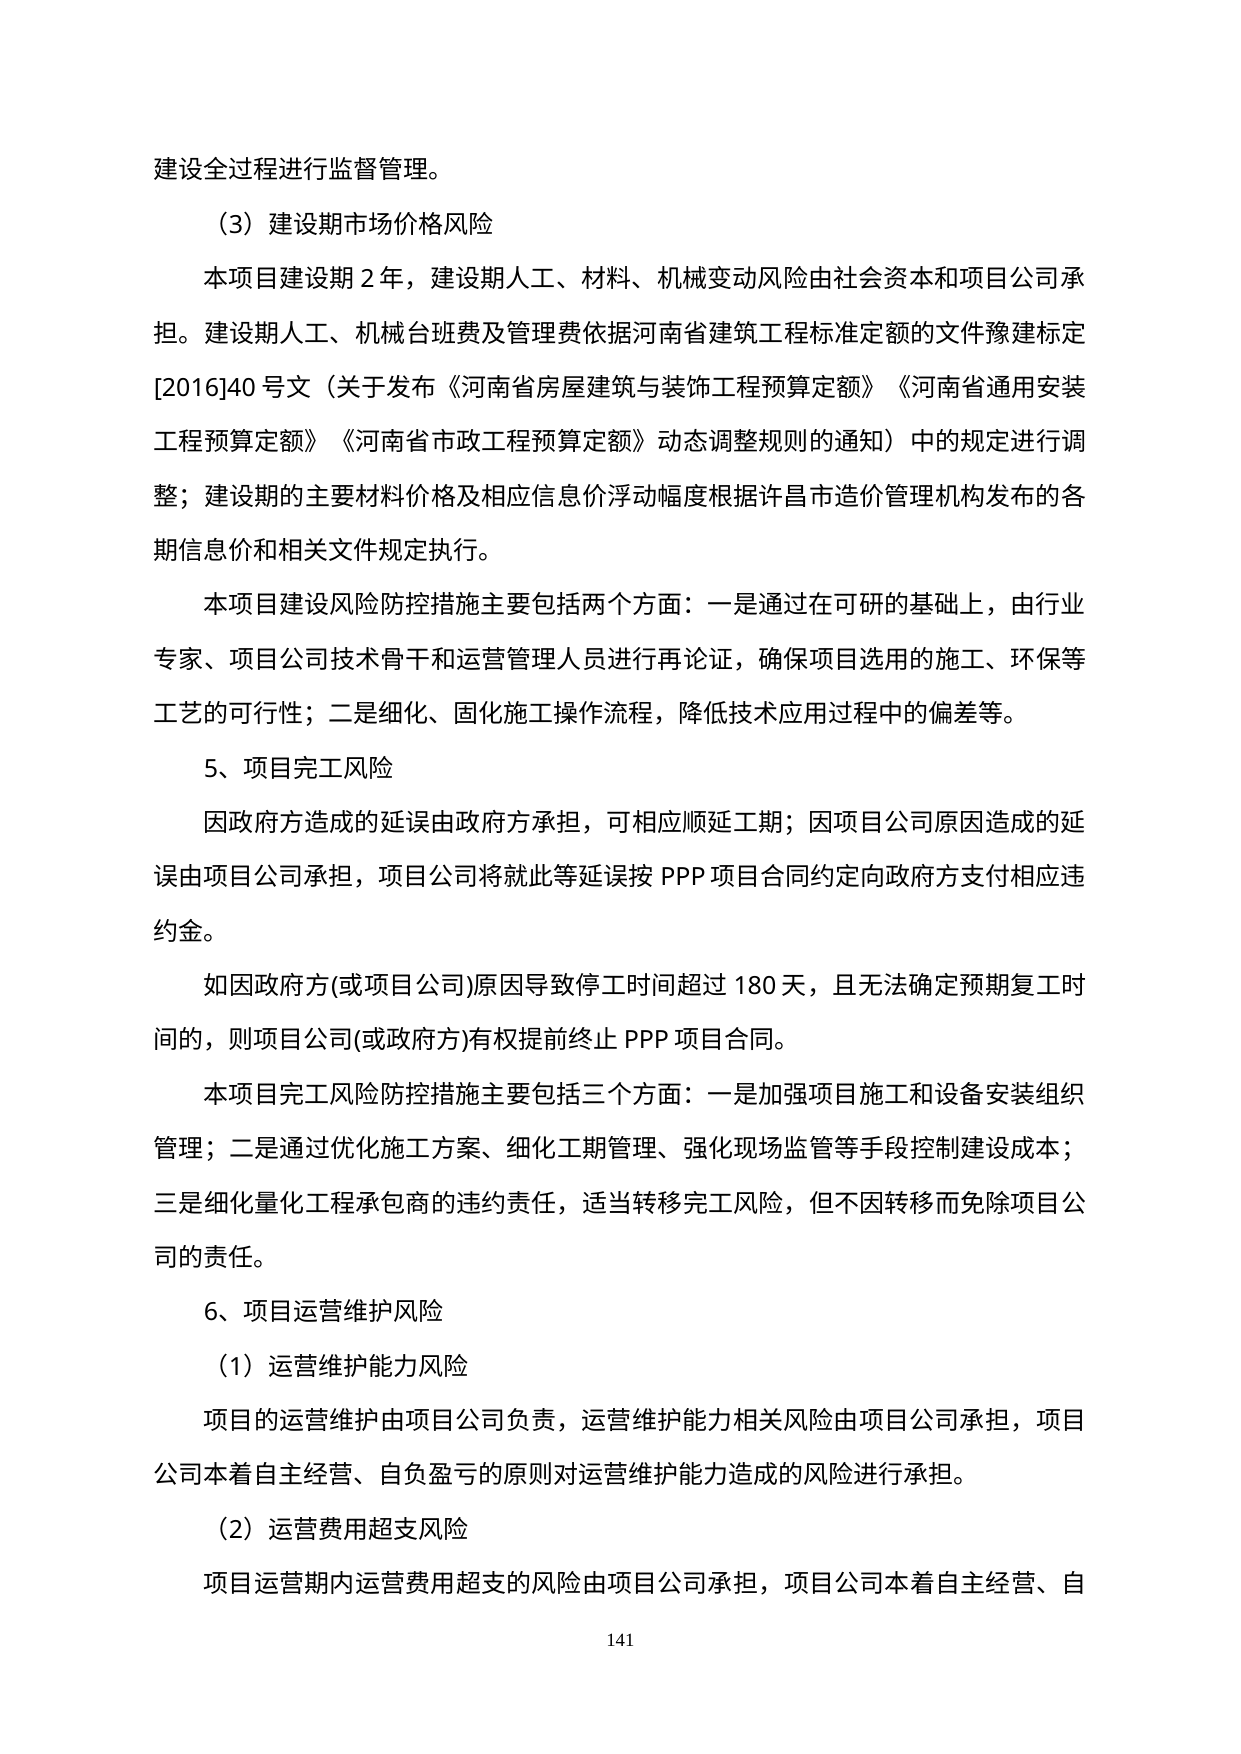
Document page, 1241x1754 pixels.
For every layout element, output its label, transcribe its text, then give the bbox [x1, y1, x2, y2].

text （2）运营费用超支风险 [153, 1509, 1087, 1546]
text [153, 1564, 1087, 1600]
text 如因政府方(或项目公司)原因导致停工时间超过180天，且无法确定预期复工时间的，则项目公司(或政府方)有权提前终止PPP项目合同。 [153, 966, 1087, 1056]
text 因政府方造成的延误由政府方承担，可相应顺延工期；因项目公司原因造成的延误由项目公司承担，项目公司将就此等延误按PPP项目合同约定向政府方支付相应违约金。 [153, 802, 1087, 947]
text 6、项目运营维护风险 [153, 1292, 1087, 1328]
text 本项目建设风险防控措施主要包括两个方面：一是通过在可研的基础上，由行业专家、项目公司技术骨干和运营管理人员进行再论证，确保项目选用的施工、环保等工艺的可行性；二是细化、固化施工操作流程，降低技术应用过程中的偏差等。 [153, 585, 1087, 730]
text 5、项目完工风险 [153, 748, 1087, 784]
text 本项目完工风险防控措施主要包括三个方面：一是加强项目施工和设备安装组织管理；二是通过优化施工方案、细化工期管理、强化现场监管等手段控制建设成本；三是细化量化工程承包商的违约责任，适当转移完工风险，但不因转移而免除项目公司的责任。 [153, 1074, 1087, 1274]
text （3）建设期市场价格风险 [153, 204, 1087, 241]
text 项目的运营维护由项目公司负责，运营维护能力相关风险由项目公司承担，项目公司本着自主经营、自负盈亏的原则对运营维护能力造成的风险进行承担。 [153, 1401, 1087, 1491]
text 本项目建设期2年，建设期人工、材料、机械变动风险由社会资本和项目公司承担。建设期人工、机械台班费及管理费依据河南省建筑工程标准定额的文件豫建标定[2016]40号文（关于发布《河南省房屋建筑与装饰工程预算定额》《河南省通用安装工程预算定额》《河南省市政工程预算定额》动态调整规则的通知）中的规定进行调整；建设期的主要材料价格及相应信息价浮动幅度根据许昌市造价管理机构发布的各期信息价和相关文件规定执行。 [153, 259, 1087, 567]
text （1）运营维护能力风险 [153, 1346, 1087, 1382]
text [153, 150, 1087, 186]
